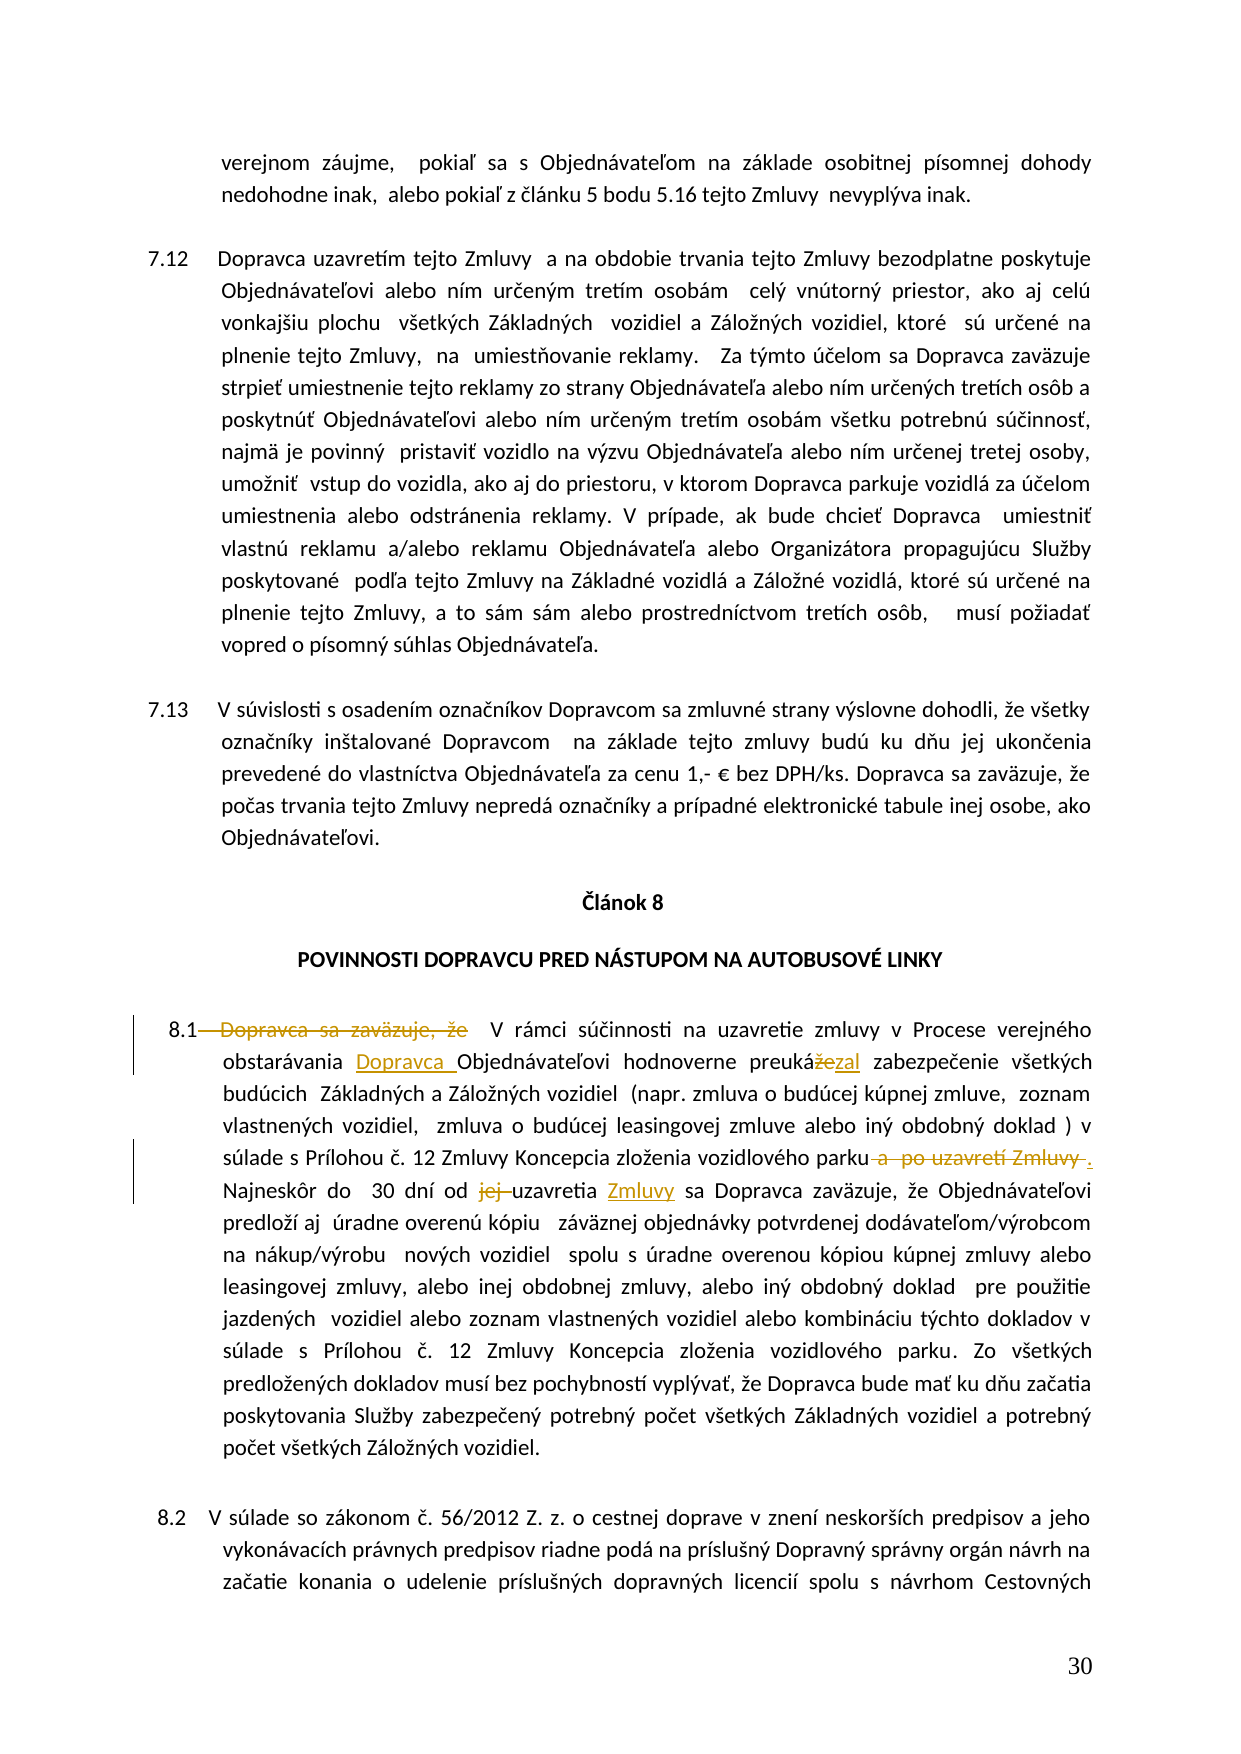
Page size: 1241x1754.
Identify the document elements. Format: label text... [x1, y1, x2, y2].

text Článok 8 [148, 888, 1093, 916]
text 8.1 V rámci súčinnosti na uzavretie zmluvy v Procese verejného obstarávania Objednávateľovi hodnoverne preuká zabezpečenie všetkých budúcich Základných a Záložných vozidiel (napr. zmluva o budúcej kúpnej zmluve, zoznam vlastnených vozidiel, zmluva o budúcej leasingovej zmluve alebo iný obdobný doklad ) v súlade s Prílohou č. 12 Zmluvy Koncepcia zloženia vozidlového parkuNajneskôr do 30 dní od uzavretia sa Dopravca zaväzuje, že Objednávateľovi predloží aj úradne overenú kópiu záväznej objednávky potvrdenej dodávateľom/výrobcom na nákup/výrobu nových vozidiel spolu s úradne overenou kópiou kúpnej zmluvy alebo leasingovej zmluvy, alebo inej obdobnej zmluvy, alebo iný obdobný doklad pre použitie jazdených vozidiel alebo zoznam vlastnených vozidiel alebo kombináciu týchto dokladov v súlade s Prílohou č. 12 Zmluvy Koncepcia zloženia vozidlového parku. Zo všetkých predložených dokladov musí bez pochybností vyplývať, že Dopravca bude mať ku dňu začatia poskytovania Služby zabezpečený potrebný počet všetkých Základných vozidiel a potrebný počet všetkých Záložných vozidiel. [157, 1015, 1093, 1461]
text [157, 1503, 1093, 1595]
text 7.12 Dopravca uzavretím tejto Zmluvy a na obdobie trvania tejto Zmluvy bezodplatne poskytuje Objednávateľovi alebo ním určeným tretím osobám celý vnútorný priestor, ako aj celú vonkajšiu plochu všetkých Základných vozidiel a Záložných vozidiel, ktoré sú určené na plnenie tejto Zmluvy, na umiestňovanie reklamy. Za týmto účelom sa Dopravca zaväzuje strpieť umiestnenie tejto reklamy zo strany Objednávateľa alebo ním určených tretích osôb a poskytnúť Objednávateľovi alebo ním určeným tretím osobám všetku potrebnú súčinnosť, najmä je povinný pristaviť vozidlo na výzvu Objednávateľa alebo ním určenej tretej osoby, umožniť vstup do vozidla, ako aj do priestoru, v ktorom Dopravca parkuje vozidlá za účelom umiestnenia alebo odstránenia reklamy. V prípade, ak bude chcieť Dopravca umiestniť vlastnú reklamu a/alebo reklamu Objednávateľa alebo Organizátora propagujúcu Služby poskytované podľa tejto Zmluvy na Základné vozidlá a Záložné vozidlá, ktoré sú určené na plnenie tejto Zmluvy, a to sám sám alebo prostredníctvom tretích osôb, musí požiadať vopred o písomný súhlas Objednávateľa. [148, 244, 1093, 658]
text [148, 148, 1093, 208]
text POVINNOSTI DOPRAVCU PRED NÁSTUPOM NA AUTOBUSOVÉ LINKY [148, 945, 1093, 973]
text 7.13 V súvislosti s osadením označníkov Dopravcom sa zmluvné strany výslovne dohodli, že všetky označníky inštalované Dopravcom na základe tejto zmluvy budú ku dňu jej ukončenia prevedené do vlastníctva Objednávateľa za cenu 1,- € bez DPH/ks. Dopravca sa zaväzuje, že počas trvania tejto Zmluvy nepredá označníky a prípadné elektronické tabule inej osobe, ako Objednávateľovi. [148, 695, 1093, 852]
